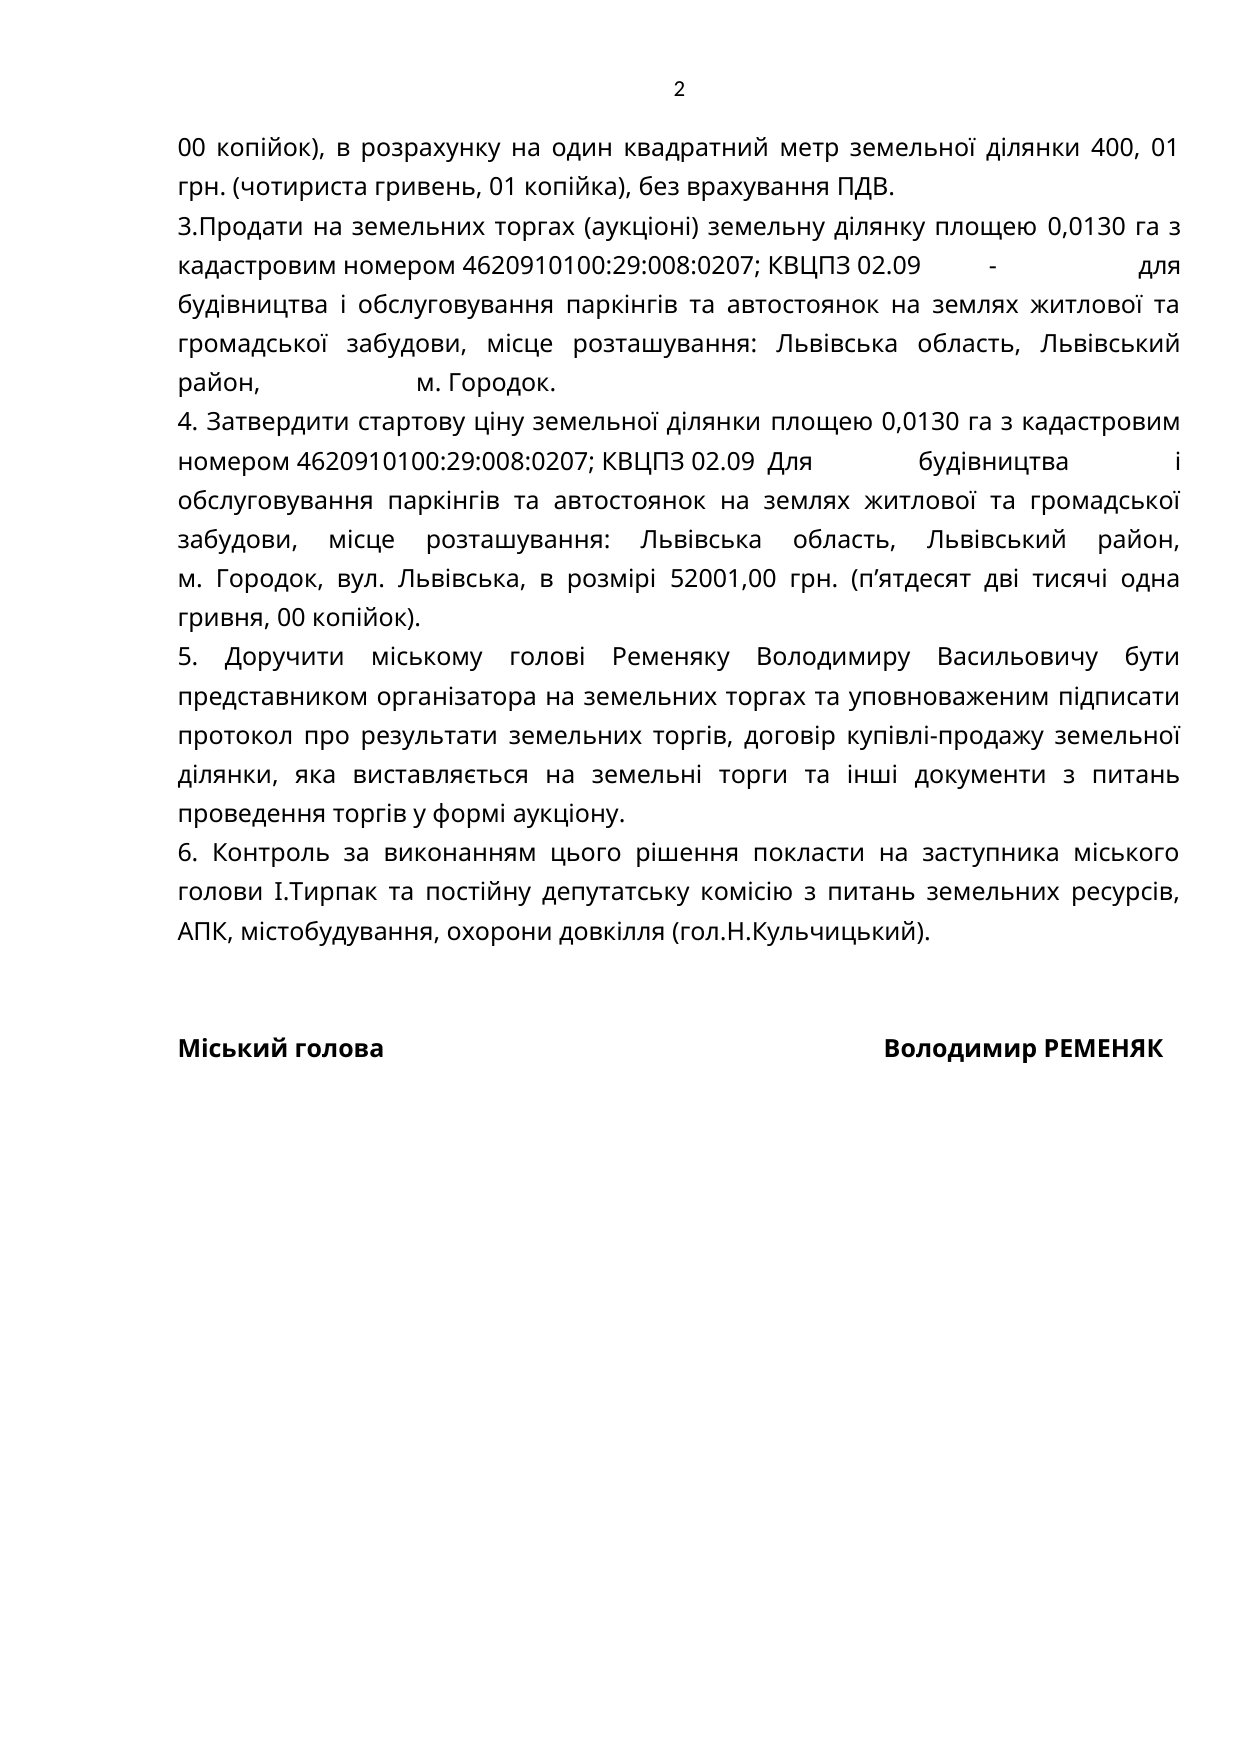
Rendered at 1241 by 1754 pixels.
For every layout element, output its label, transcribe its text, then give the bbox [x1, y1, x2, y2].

text 5. Доручити міському голові Ременяку Володимиру Васильовичу бути представником організатора на земельних торгах та уповноваженим підписати протокол про результати земельних торгів, договір купівлі-продажу земельної ділянки, яка виставляється на земельні торги та інші документи з питань проведення торгів у формі аукціону. [177, 639, 1181, 830]
text 4. Затвердити стартову ціну земельної ділянки площею 0,0130 га з кадастровим номером 4620910100:29:008:0207; КВЦПЗ 02.09 Для будівництва і обслуговування паркінгів та автостоянок на землях житлової та громадської забудови, місце розташування: Львівська область, Львівський район, м. Городок, вул. Львівська, в розмірі 52001,00 грн. (п’ятдесят дві тисячі одна гривня, 00 копійок). [177, 404, 1181, 634]
text 3.Продати на земельних торгах (аукціоні) земельну ділянку площею 0,0130 га з кадастровим номером 4620910100:29:008:0207; КВЦПЗ 02.09 - для будівництва і обслуговування паркінгів та автостоянок на землях житлової та громадської забудови, місце розташування: Львівська область, Львівський район, м. Городок. [177, 208, 1181, 399]
text Міський голова Володимир РЕМЕНЯК [177, 1031, 1181, 1065]
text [177, 130, 1181, 203]
text 6. Контроль за виконанням цього рішення покласти на заступника міського голови І.Тирпак та постійну депутатську комісію з питань земельних ресурсів, АПК, містобудування, охорони довкілля (гол.Н.Кульчицький). [177, 835, 1181, 947]
